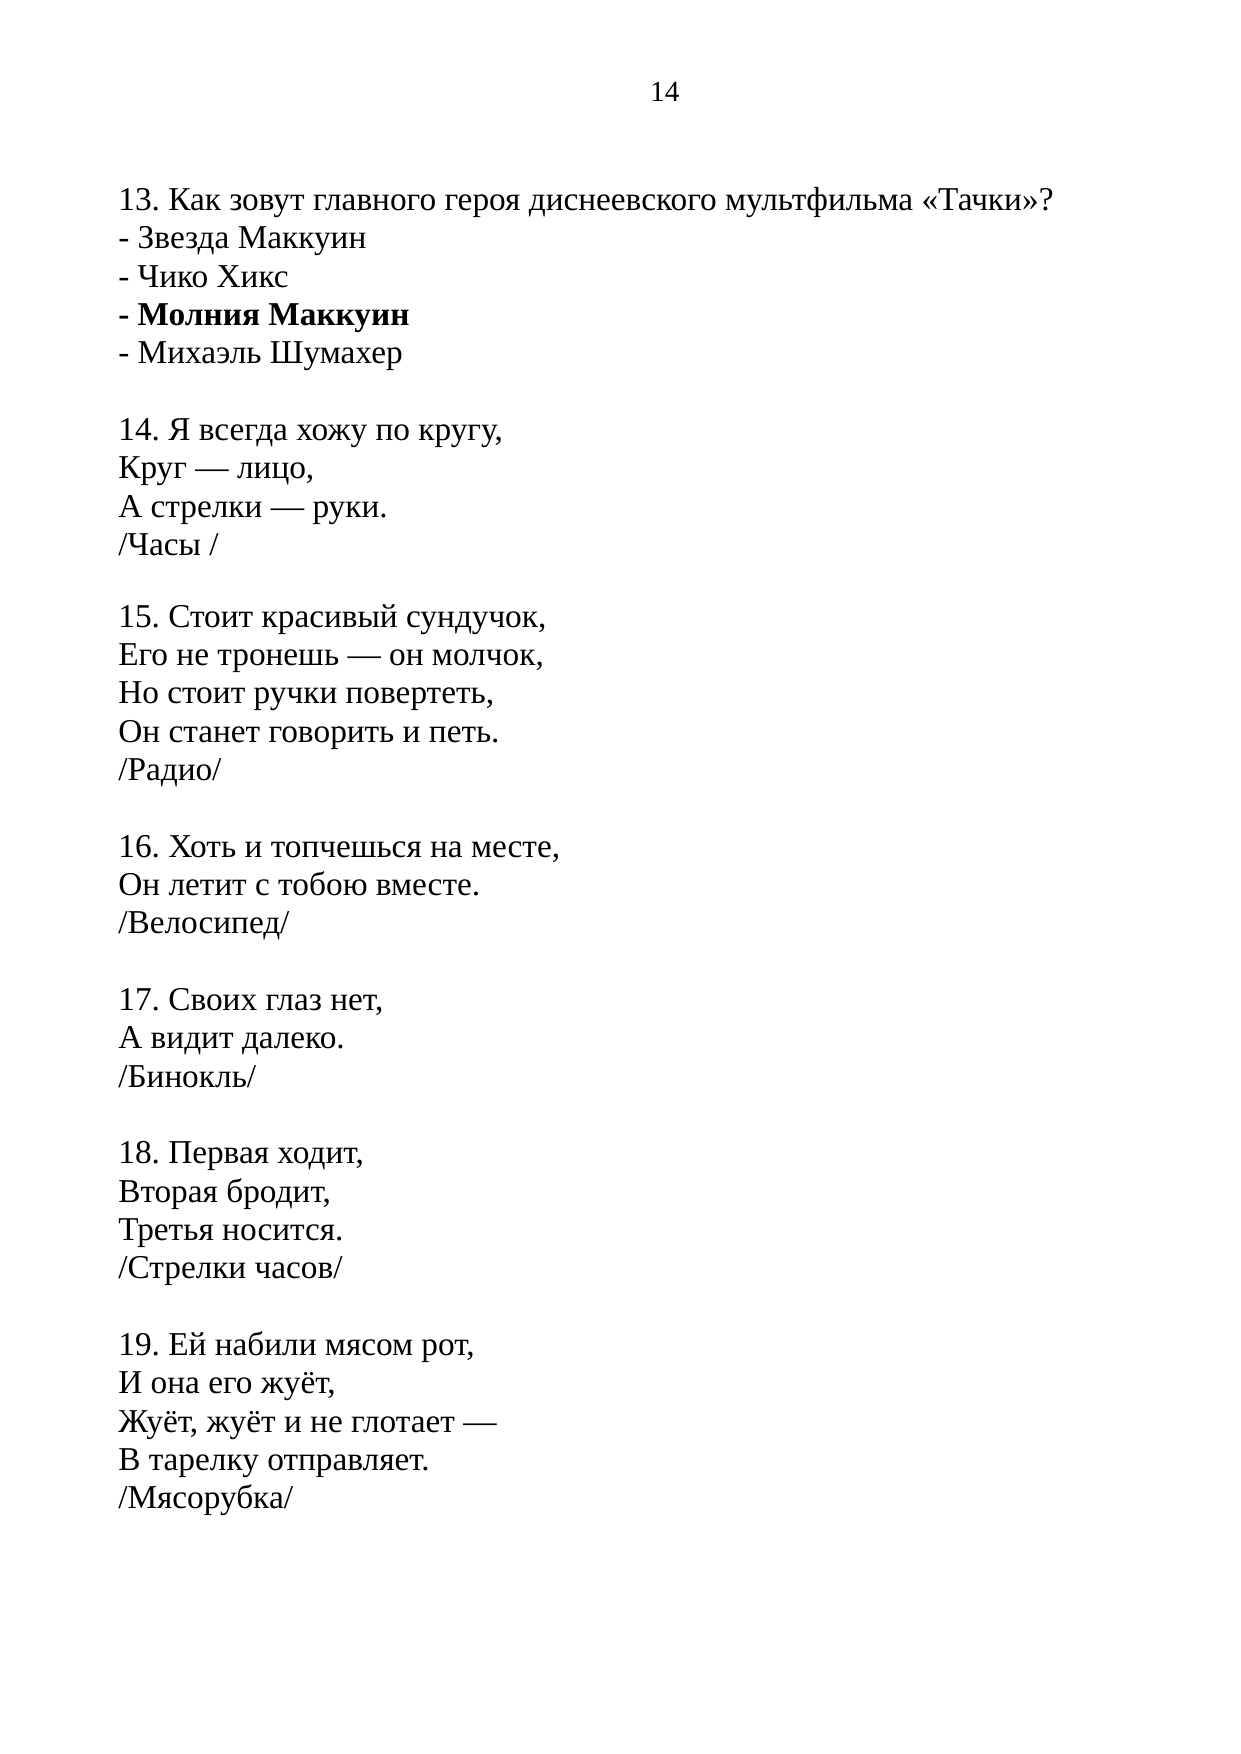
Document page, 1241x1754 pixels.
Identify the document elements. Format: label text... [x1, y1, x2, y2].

text - Чико Хикс [118, 256, 1122, 294]
text 14. Я всегда хожу по кругу, Круг — лицо, А стрелки — руки. /Часы / [118, 409, 1122, 596]
text 19. Ей набили мясом рот, И она его жуёт, Жуёт, жуёт и не глотает — В тарелку отправляет. /Мясорубка/ [118, 1324, 1122, 1516]
text 16. Хоть и топчешься на месте, Он летит с тобою вместе. /Велосипед/ [118, 826, 1122, 941]
text - Михаэль Шумахер [118, 333, 1122, 371]
text 15. Стоит красивый сундучок, Его не тронешь — он молчок, Но стоит ручки повертеть, Он станет говорить и петь. /Радио/ [118, 596, 1122, 788]
text - Молния Маккуин [118, 294, 1122, 333]
text 18. Первая ходит, Вторая бродит, Третья носится. /Стрелки часов/ [118, 1133, 1122, 1286]
text - Звезда Маккуин [118, 218, 1122, 256]
text 17. Своих глаз нет, А видит далеко. /Бинокль/ [118, 979, 1122, 1094]
text 13. Как зовут главного героя диснеевского мультфильма «Тачки»? [118, 179, 1122, 218]
